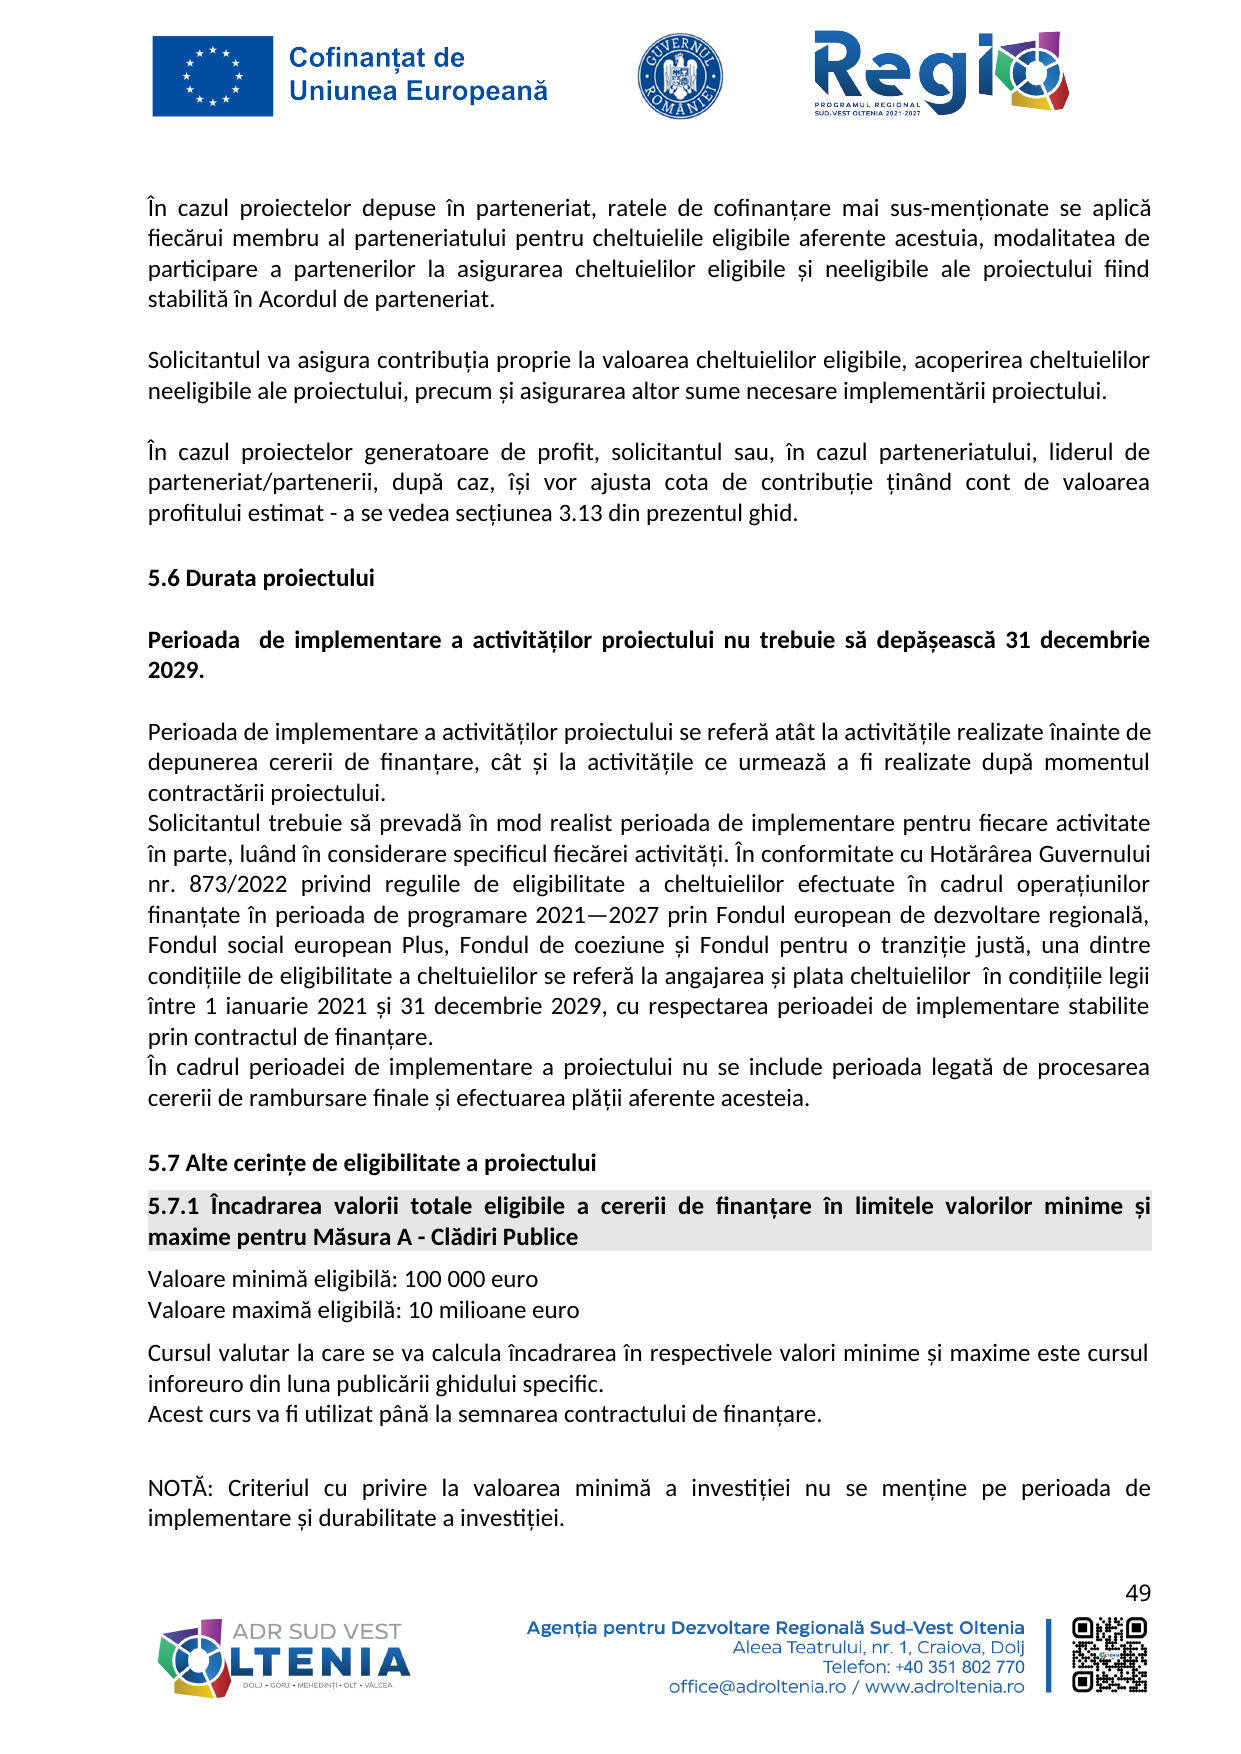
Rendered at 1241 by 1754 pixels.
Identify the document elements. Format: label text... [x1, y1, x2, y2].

text Cursul valutar la care se va calcula încadrarea în respectivele valori minime și maxime este cursul inforeuro din luna publicării ghidului specific. [148, 1337, 1152, 1398]
text În cazul proiectelor depuse în parteneriat, ratele de cofinanțare mai sus-menționate se aplică fiecărui membru al parteneriatului pentru cheltuielile eligibile aferente acestuia, modalitatea de participare a partenerilor la asigurarea cheltuielilor eligibile și neeligibile ale proiectului fiind stabilită în Acordul de parteneriat. [148, 192, 1152, 314]
text 5.7 Alte cerințe de eligibilitate a proiectului [148, 1147, 1152, 1178]
text Solicitantul va asigura contribuția proprie la valoarea cheltuielilor eligibile, acoperirea cheltuielilor neeligibile ale proiectului, precum şi asigurarea altor sume necesare implementării proiectului. [148, 344, 1152, 406]
picture [147, 31, 550, 120]
text În cadrul perioadei de implementare a proiectului nu se include perioada legată de procesarea cererii de rambursare finale și efectuarea plății aferente acesteia. [148, 1051, 1152, 1112]
text Perioada de implementare a activităților proiectului nu trebuie să depășească 31 decembrie 2029. [148, 624, 1152, 685]
text Valoare maximă eligibilă: 10 milioane euro [148, 1294, 1152, 1325]
text Acest curs va fi utilizat până la semnarea contractului de finanţare. [148, 1398, 1152, 1429]
text Perioada de implementare a activităților proiectului se referă atât la activitățile realizate înainte de depunerea cererii de finanțare, cât și la activitățile ce urmează a fi realizate după momentul contractării proiectului. [148, 716, 1152, 807]
picture [633, 31, 728, 121]
subtitle 5.6 Durata proiectului [148, 562, 1152, 593]
text 5.7.1 Încadrarea valorii totale eligibile a cererii de finanţare în limitele valorilor minime și maxime pentru Măsura A - Clădiri Publice [148, 1190, 1152, 1251]
text În cazul proiectelor generatoare de profit, solicitantul sau, în cazul parteneriatului, liderul de parteneriat/partenerii, după caz, îşi vor ajusta cota de contribuţie ţinând cont de valoarea profitului estimat - a se vedea secţiunea 3.13 din prezentul ghid. [148, 436, 1152, 528]
text Solicitantul trebuie să prevadă în mod realist perioada de implementare pentru fiecare activitate în parte, luând în considerare specificul fiecărei activități. În conformitate cu Hotărârea Guvernului nr. 873/2022 privind regulile de eligibilitate a cheltuielilor efectuate în cadrul operaţiunilor finanţate în perioada de programare 2021—2027 prin Fondul european de dezvoltare regională, Fondul social european Plus, Fondul de coeziune și Fondul pentru o tranziție justă, una dintre condițiile de eligibilitate a cheltuielilor se referă la angajarea și plata cheltuielilor în condiţiile legii între 1 ianuarie 2021 şi 31 decembrie 2029, cu respectarea perioadei de implementare stabilite prin contractul de finanţare. [148, 807, 1152, 1051]
picture [148, 1608, 1152, 1706]
text Valoare minimă eligibilă: 100 000 euro [148, 1264, 1152, 1294]
text NOTĂ: Criteriul cu privire la valoarea minimă a investiției nu se menține pe perioada de implementare și durabilitate a investiției. [148, 1472, 1152, 1533]
picture [812, 29, 1071, 119]
